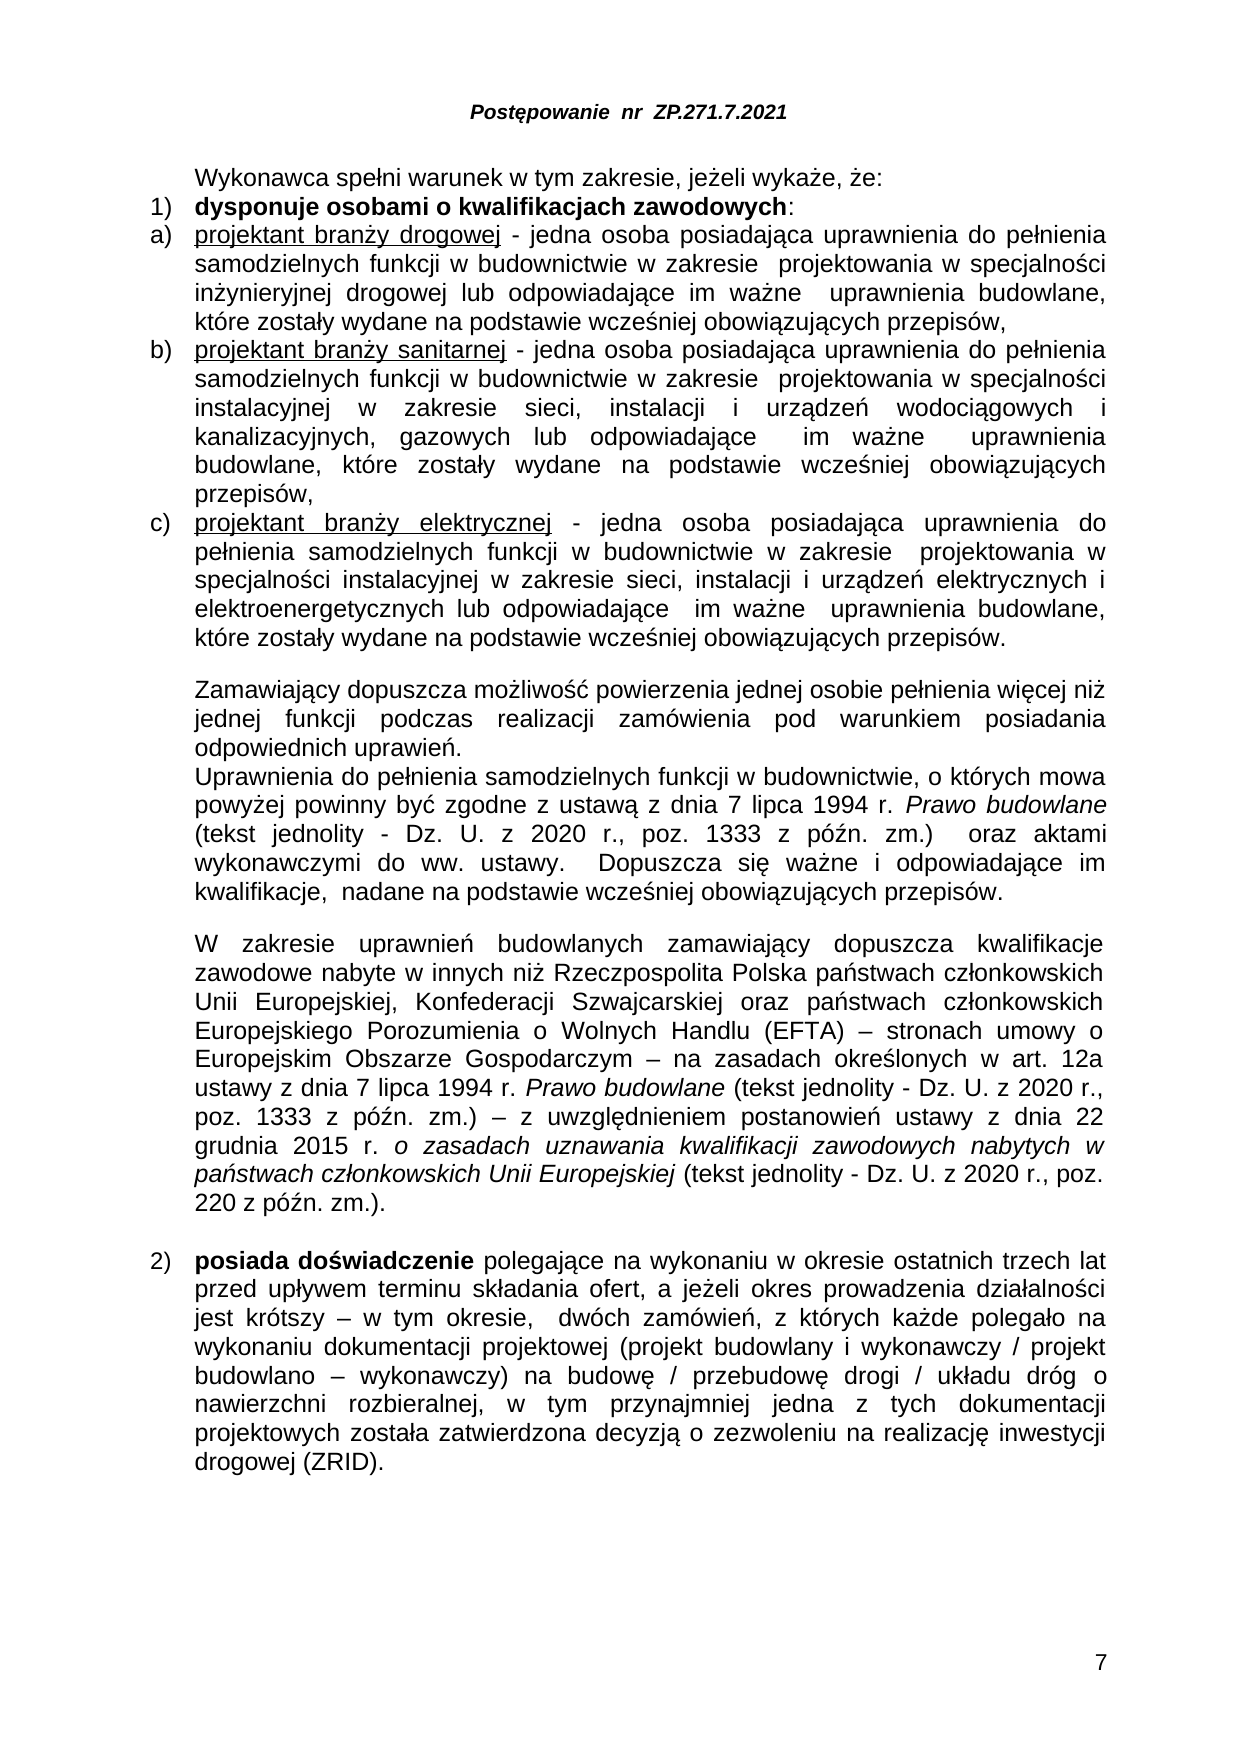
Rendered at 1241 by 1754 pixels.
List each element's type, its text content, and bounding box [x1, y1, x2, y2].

list Uprawnienia do pełnienia samodzielnych funkcji w budownictwie, o których mowa powyżej powinny być zgodne z ustawą z dnia 7 lipca 1994 r. Prawo budowlane (tekst jednolity - Dz. U. z 2020 r., poz. 1333 z późn. zm.) oraz aktami wykonawczymi do ww. ustawy. Dopuszcza się ważne i odpowiadające im kwalifikacje, nadane na podstawie wcześniej obowiązujących przepisów. [150, 762, 1107, 906]
list projektant branży drogowej - jedna osoba posiadająca uprawnienia do pełnienia samodzielnych funkcji w budownictwie w zakresie projektowania w specjalności inżynieryjnej drogowej lub odpowiadające im ważne uprawnienia budowlane, które zostały wydane na podstawie wcześniej obowiązujących przepisów, [150, 220, 1107, 335]
list dysponuje osobami o kwalifikacjach zawodowych: [150, 192, 1107, 220]
list projektant branży elektrycznej - jedna osoba posiadająca uprawnienia do pełnienia samodzielnych funkcji w budownictwie w zakresie projektowania w specjalności instalacyjnej w zakresie sieci, instalacji i urządzeń elektrycznych i elektroenergetycznych lub odpowiadające im ważne uprawnienia budowlane, które zostały wydane na podstawie wcześniej obowiązujących przepisów. [150, 508, 1107, 652]
list Zamawiający dopuszcza możliwość powierzenia jednej osobie pełnienia więcej niż jednej funkcji podczas realizacji zamówienia pod warunkiem posiadania odpowiednich uprawień. [150, 676, 1107, 762]
text Wykonawca spełni warunek w tym zakresie, jeżeli wykaże, że: [194, 163, 1105, 192]
list W zakresie uprawnień budowlanych zamawiający dopuszcza kwalifikacje zawodowe nabyte w innych niż Rzeczpospolita Polska państwach członkowskich Unii Europejskiej, Konfederacji Szwajcarskiej oraz państwach członkowskich Europejskiego Porozumienia o Wolnych Handlu (EFTA) – stronach umowy o Europejskim Obszarze Gospodarczym – na zasadach określonych w art. 12a ustawy z dnia 7 lipca 1994 r. Prawo budowlane (tekst jednolity - Dz. U. z 2020 r., poz. 1333 z późn. zm.) – z uwzględnieniem postanowień ustawy z dnia 22 grudnia 2015 r. o zasadach uznawania kwalifikacji zawodowych nabytych w państwach członkowskich Unii Europejskiej (tekst jednolity - Dz. U. z 2020 r., poz. 220 z późn. zm.). [194, 929, 1105, 1217]
list projektant branży sanitarnej - jedna osoba posiadająca uprawnienia do pełnienia samodzielnych funkcji w budownictwie w zakresie projektowania w specjalności instalacyjnej w zakresie sieci, instalacji i urządzeń wodociągowych i kanalizacyjnych, gazowych lub odpowiadające im ważne uprawnienia budowlane, które zostały wydane na podstawie wcześniej obowiązujących przepisów, [150, 335, 1107, 508]
list posiada doświadczenie polegające na wykonaniu w okresie ostatnich trzech lat przed upływem terminu składania ofert, a jeżeli okres prowadzenia działalności jest krótszy – w tym okresie, dwóch zamówień, z których każde polegało na wykonaniu dokumentacji projektowej (projekt budowlany i wykonawczy / projekt budowlano – wykonawczy) na budowę / przebudowę drogi / układu dróg o nawierzchni rozbieralnej, w tym przynajmniej jedna z tych dokumentacji projektowych została zatwierdzona decyzją o zezwoleniu na realizację inwestycji drogowej (ZRID). [150, 1246, 1107, 1476]
